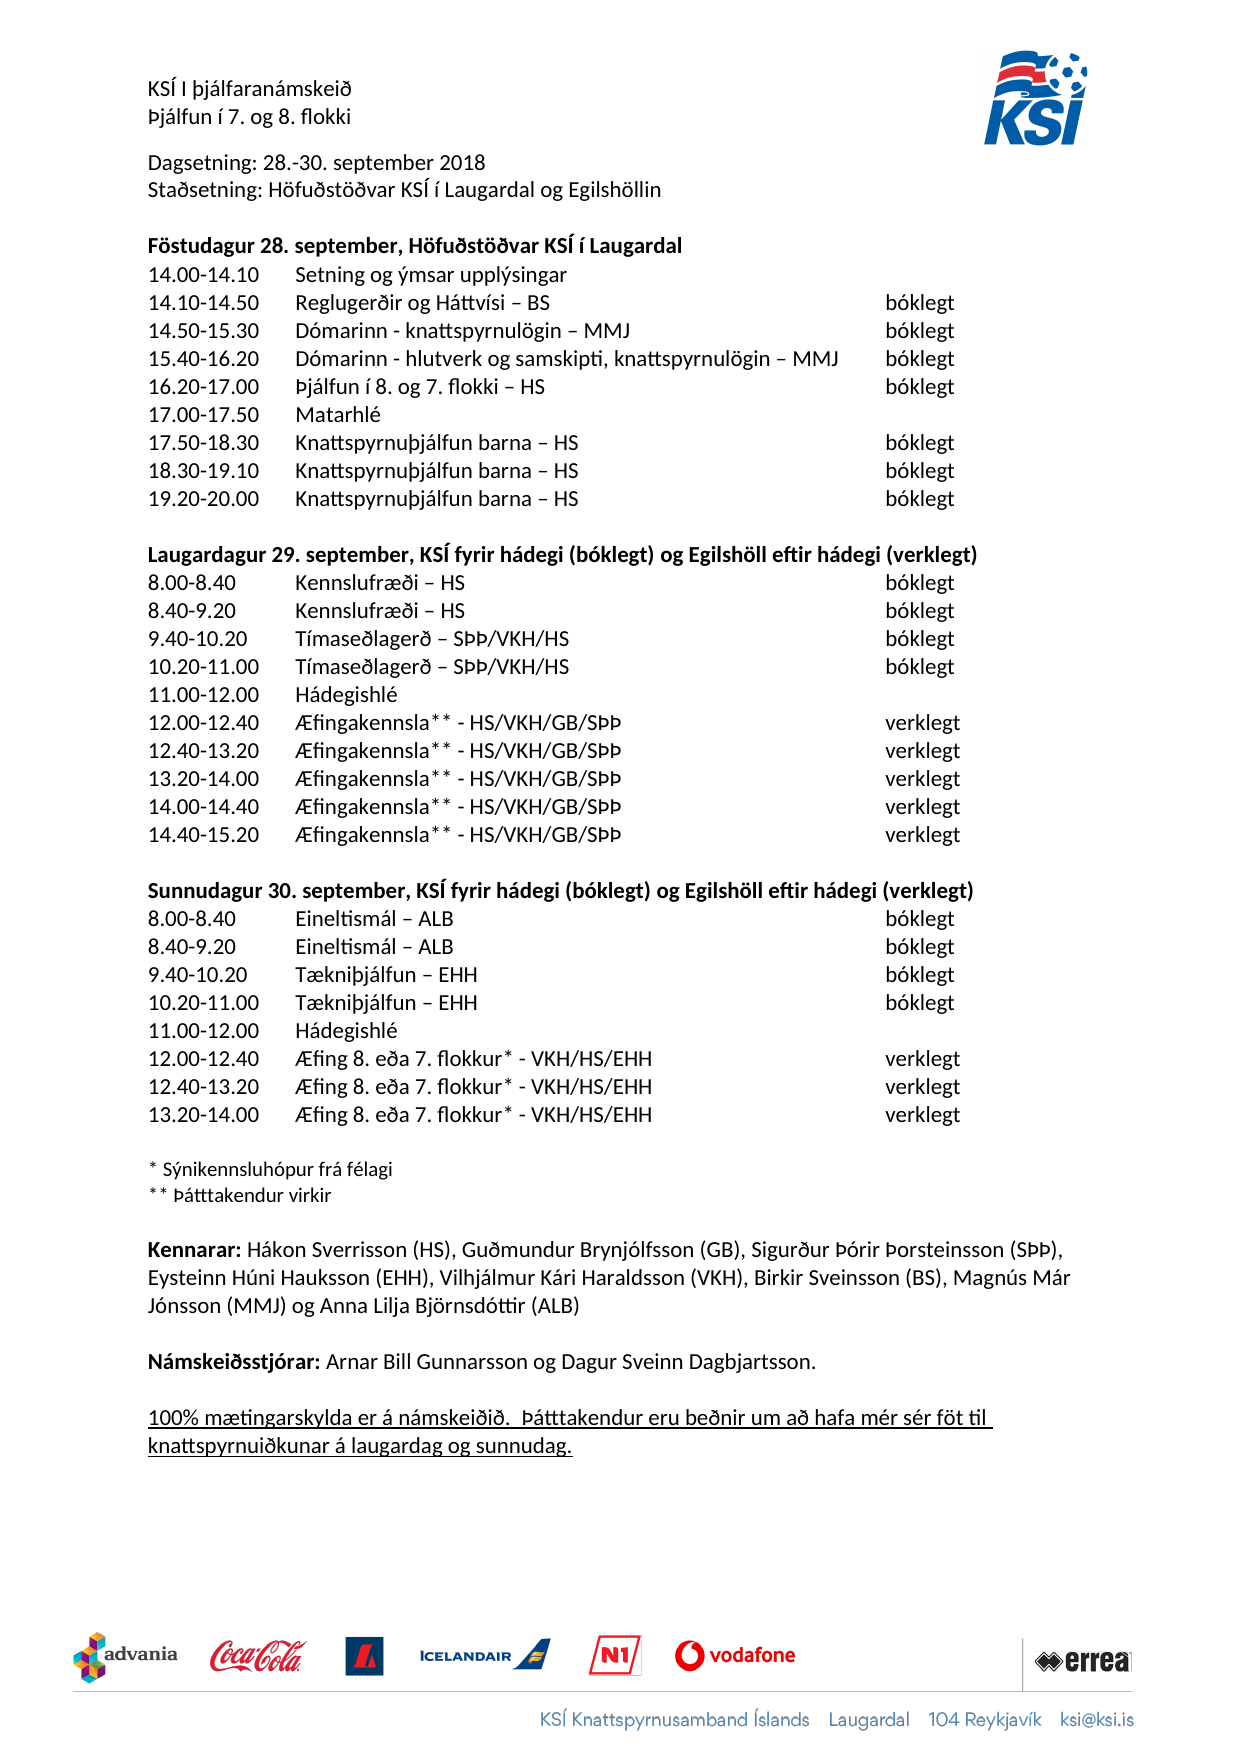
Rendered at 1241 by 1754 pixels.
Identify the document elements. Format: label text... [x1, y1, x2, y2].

text 14.10-14.50 Reglugerðir og Háttvísi – BS bóklegt [148, 288, 1093, 316]
text 11.00-12.00 Hádegishlé [148, 680, 1093, 708]
text 17.00-17.50 Matarhlé [148, 400, 1093, 428]
text 14.40-15.20 Æfingakennsla** - HS/VKH/GB/SÞÞ verklegt [148, 820, 1093, 848]
text 12.40-13.20 Æfingakennsla** - HS/VKH/GB/SÞÞ verklegt [148, 736, 1093, 764]
text 12.40-13.20 Æfing 8. eða 7. flokkur* - VKH/HS/EHH verklegt [148, 1072, 1093, 1100]
text 11.00-12.00 Hádegishlé [148, 1016, 1093, 1044]
text 17.50-18.30 Knattspyrnuþjálfun barna – HS bóklegt [148, 428, 1093, 456]
text 19.20-20.00 Knattspyrnuþjálfun barna – HS bóklegt [148, 484, 1093, 512]
text 16.20-17.00 Þjálfun í 8. og 7. flokki – HS bóklegt [148, 372, 1093, 400]
text Dagsetning: 28.-30. september 2018 [148, 148, 1093, 176]
text 8.00-8.40 Kennslufræði – HS bóklegt [148, 568, 1093, 596]
text Sunnudagur 30. september, KSÍ fyrir hádegi (bóklegt) og Egilshöll eftir hádegi (verklegt) [148, 876, 1093, 904]
text 13.20-14.00 Æfingakennsla** - HS/VKH/GB/SÞÞ verklegt [148, 764, 1093, 792]
text 10.20-11.00 Tækniþjálfun – EHH bóklegt [148, 988, 1093, 1016]
text 18.30-19.10 Knattspyrnuþjálfun barna – HS bóklegt [148, 456, 1093, 484]
picture [981, 48, 1089, 147]
text 14.00-14.40 Æfingakennsla** - HS/VKH/GB/SÞÞ verklegt [148, 792, 1093, 820]
text Föstudagur 28. september, Höfuðstöðvar KSÍ í Laugardal [148, 232, 1093, 260]
text Staðsetning: Höfuðstöðvar KSÍ í Laugardal og Egilshöllin [148, 176, 1093, 204]
text 14.50-15.30 Dómarinn - knattspyrnulögin – MMJ bóklegt [148, 316, 1093, 344]
text 10.20-11.00 Tímaseðlagerð – SÞÞ/VKH/HS bóklegt [148, 652, 1093, 680]
text 8.00-8.40 Eineltismál – ALB bóklegt [148, 904, 1093, 932]
text Kennarar: Hákon Sverrisson (HS), Guðmundur Brynjólfsson (GB), Sigurður Þórir Þorsteinsson (SÞÞ), Eysteinn Húni Hauksson (EHH), Vilhjálmur Kári Haraldsson (VKH), Birkir Sveinsson (BS), Magnús Már Jónsson (MMJ) og Anna Lilja Björnsdóttir (ALB) [148, 1235, 1093, 1319]
text 9.40-10.20 Tímaseðlagerð – SÞÞ/VKH/HS bóklegt [148, 624, 1093, 652]
text 8.40-9.20 Eineltismál – ALB bóklegt [148, 932, 1093, 960]
text 13.20-14.00 Æfing 8. eða 7. flokkur* - VKH/HS/EHH verklegt [148, 1100, 1093, 1128]
text 14.00-14.10 Setning og ýmsar upplýsingar [148, 260, 1093, 288]
text 12.00-12.40 Æfingakennsla** - HS/VKH/GB/SÞÞ verklegt [148, 708, 1093, 736]
text 9.40-10.20 Tækniþjálfun – EHH bóklegt [148, 960, 1093, 988]
text Námskeiðsstjórar: Arnar Bill Gunnarsson og Dagur Sveinn Dagbjartsson. [148, 1347, 1093, 1375]
text * Sýnikennsluhópur frá félagi [148, 1156, 1093, 1182]
text 100% mætingarskylda er á námskeiðið. Þátttakendur eru beðnir um að hafa mér sér föt til knattspyrnuiðkunar á laugardag og sunnudag. [148, 1403, 1093, 1459]
text 12.00-12.40 Æfing 8. eða 7. flokkur* - VKH/HS/EHH verklegt [148, 1044, 1093, 1072]
text 8.40-9.20 Kennslufræði – HS bóklegt [148, 596, 1093, 624]
text 15.40-16.20 Dómarinn - hlutverk og samskipti, knattspyrnulögin – MMJ bóklegt [148, 344, 1093, 372]
text ** Þátttakendur virkir [148, 1182, 1093, 1207]
text Laugardagur 29. september, KSÍ fyrir hádegi (bóklegt) og Egilshöll eftir hádegi (verklegt) [148, 540, 1093, 568]
